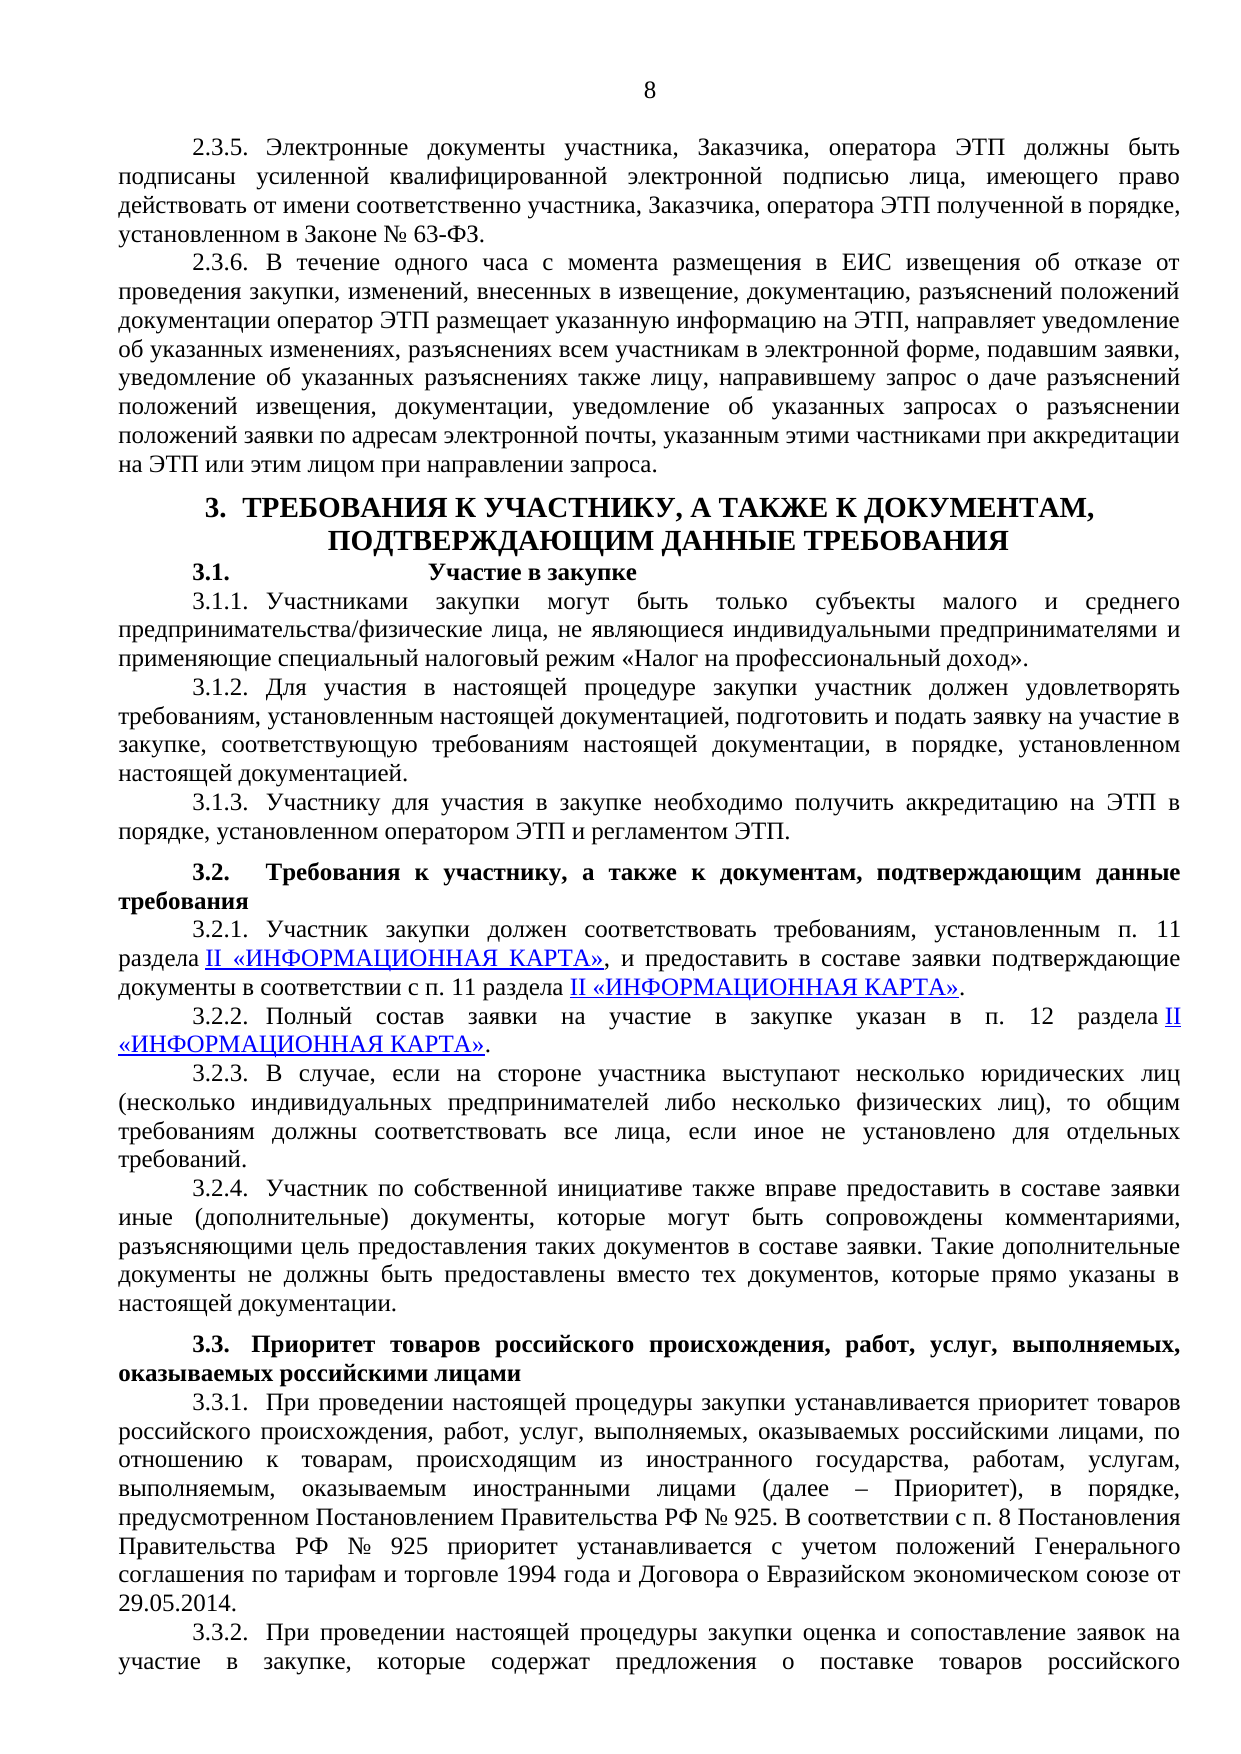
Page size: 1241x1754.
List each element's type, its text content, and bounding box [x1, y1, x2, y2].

list Участниками закупки могут быть только субъекты малого и среднего предпринимательства/физические лица, не являющиеся индивидуальными предпринимателями и применяющие специальный налоговый режим «Налог на профессиональный доход». [118, 586, 1181, 672]
list Электронные документы участника, Заказчика, оператора ЭТП должны быть подписаны усиленной квалифицированной электронной подписью лица, имеющего право действовать от имени соответственно участника, Заказчика, оператора ЭТП полученной в порядке, установленном в Законе № 63-ФЗ. [118, 132, 1181, 247]
list ТРЕБОВАНИЯ К УЧАСТНИКУ, А ТАКЖЕ К ДОКУМЕНТАМ, ПОДТВЕРЖДАЮЩИМ ДАННЫЕ ТРЕБОВАНИЯ [118, 490, 1181, 557]
list При проведении настоящей процедуры закупки устанавливается приоритет товаров российского происхождения, работ, услуг, выполняемых, оказываемых российскими лицами, по отношению к товарам, происходящим из иностранного государства, работам, услугам, выполняемым, оказываемым иностранными лицами (далее – Приоритет), в порядке, предусмотренном Постановлением Правительства РФ № 925. В соответствии с п. 8 Постановления Правительства РФ № 925 приоритет устанавливается с учетом положений Генерального соглашения по тарифам и торговле 1994 года и Договора о Евразийском экономическом союзе от 29.05.2014. [118, 1387, 1181, 1617]
list Приоритет товаров российского происхождения, работ, услуг, выполняемых, оказываемых российскими лицами [118, 1329, 1181, 1387]
list Участнику для участия в закупке необходимо получить аккредитацию на ЭТП в порядке, установленном оператором ЭТП и регламентом ЭТП. [118, 787, 1181, 844]
list В случае, если на стороне участника выступают несколько юридических лиц (несколько индивидуальных предпринимателей либо несколько физических лиц), то общим требованиям должны соответствовать все лица, если иное не установлено для отдельных требований. [118, 1058, 1181, 1173]
list В течение одного часа с момента размещения в ЕИС извещения об отказе от проведения закупки, изменений, внесенных в извещение, документацию, разъяснений положений документации оператор ЭТП размещает указанную информацию на ЭТП, направляет уведомление об указанных изменениях, разъяснениях всем участникам в электронной форме, подавшим заявки, уведомление об указанных разъяснениях также лицу, направившему запрос о даче разъяснений положений извещения, документации, уведомление об указанных запросах о разъяснении положений заявки по адресам электронной почты, указанным этими частниками при аккредитации на ЭТП или этим лицом при направлении запроса. [118, 247, 1181, 477]
list Требования к участнику, а также к документам, подтверждающим данные требования [118, 857, 1181, 914]
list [118, 1617, 1181, 1674]
list Для участия в настоящей процедуре закупки участник должен удовлетворять требованиям, установленным настоящей документацией, подготовить и подать заявку на участие в закупке, соответствующую требованиям настоящей документации, в порядке, установленном настоящей документацией. [118, 672, 1181, 787]
list Участие в закупке [192, 557, 1181, 586]
list Участник по собственной инициативе также вправе предоставить в составе заявки иные (дополнительные) документы, которые могут быть сопровождены комментариями, разъясняющими цель предоставления таких документов в составе заявки. Такие дополнительные документы не должны быть предоставлены вместо тех документов, которые прямо указаны в настоящей документации. [118, 1173, 1181, 1317]
list Полный состав заявки на участие в закупке указан в п. 12 раздела II «ИНФОРМАЦИОННАЯ КАРТА». [118, 1001, 1181, 1058]
list Участник закупки должен соответствовать требованиям, установленным п. 11 раздела II «ИНФОРМАЦИОННАЯ КАРТА», и предоставить в составе заявки подтверждающие документы в соответствии с п. 11 раздела II «ИНФОРМАЦИОННАЯ КАРТА». [118, 914, 1181, 1001]
